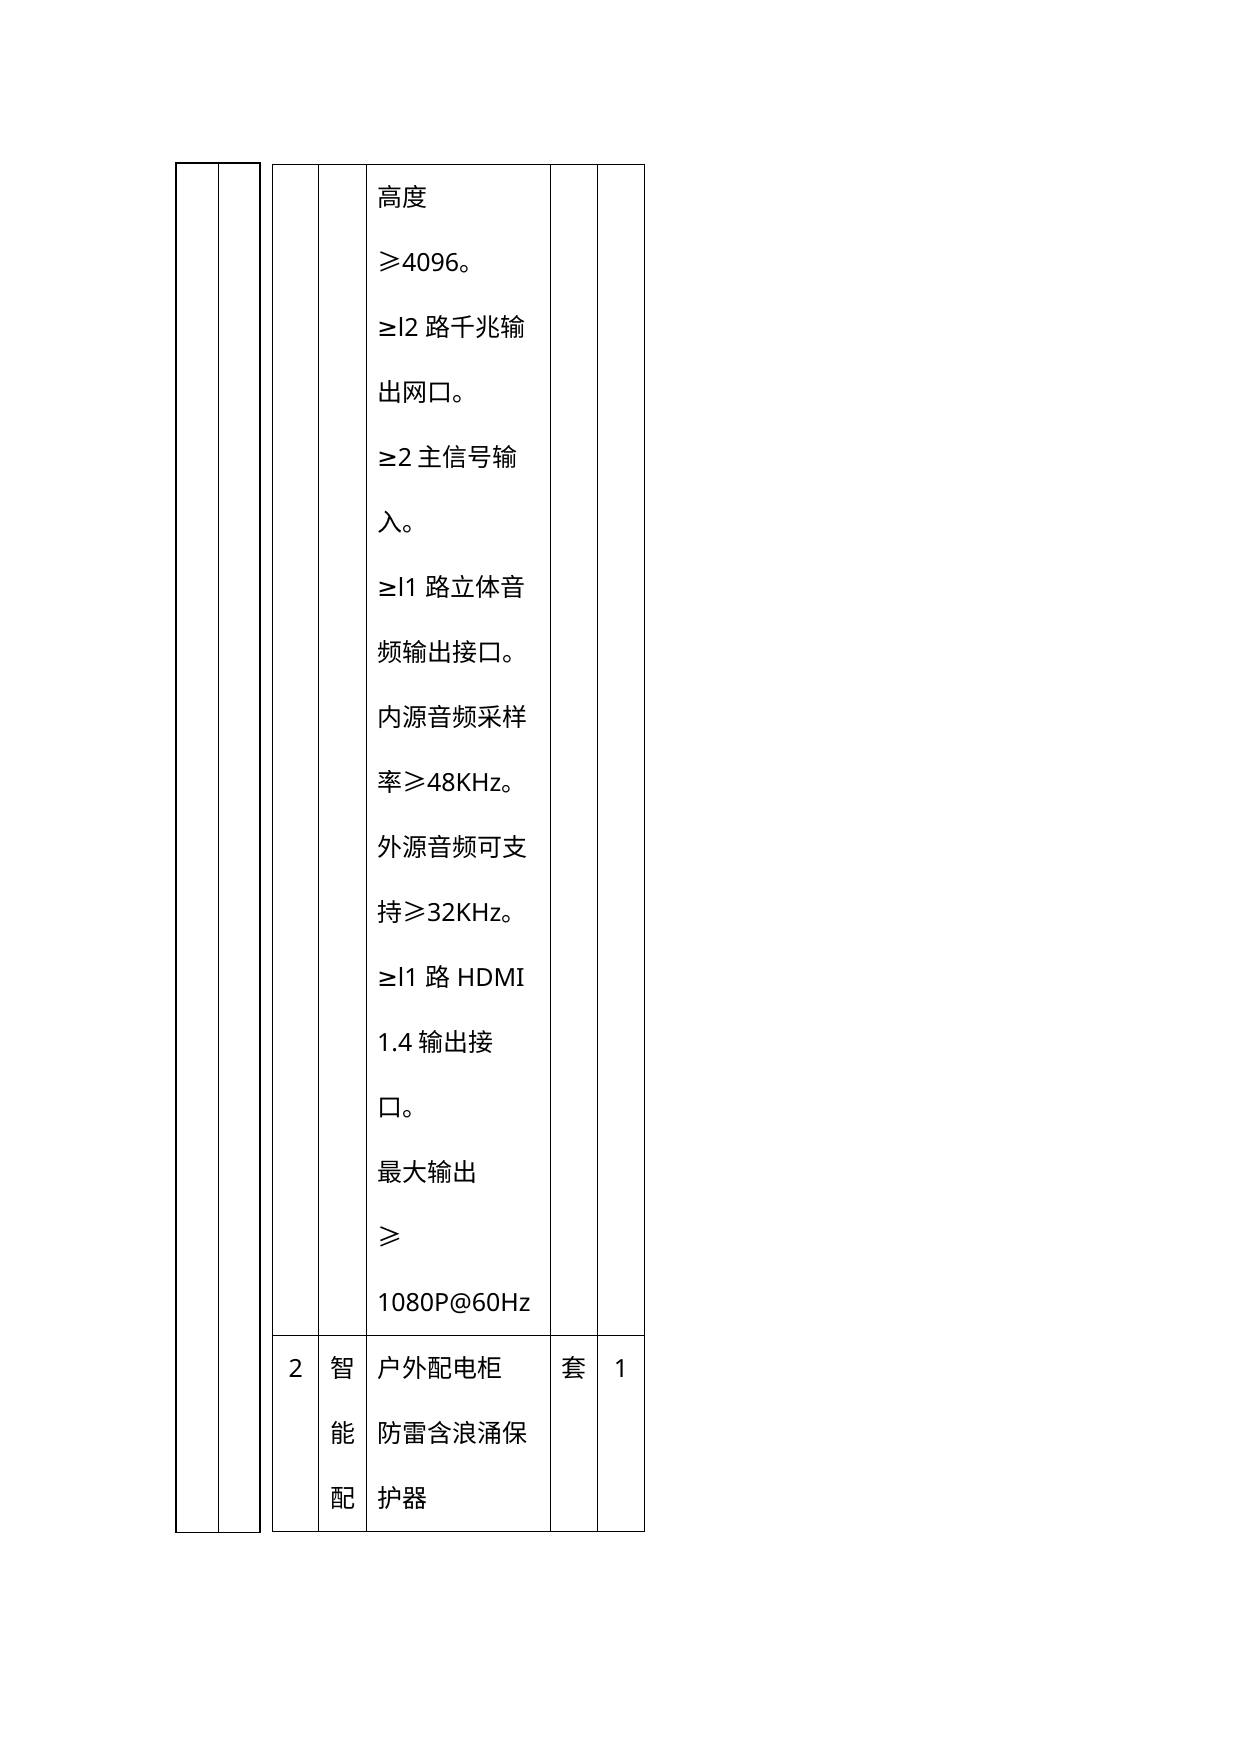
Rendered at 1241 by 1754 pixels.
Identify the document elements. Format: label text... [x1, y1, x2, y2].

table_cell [261, 162, 1064, 1532]
table_cell 1 [177, 164, 218, 1532]
table_cell [219, 164, 259, 1532]
